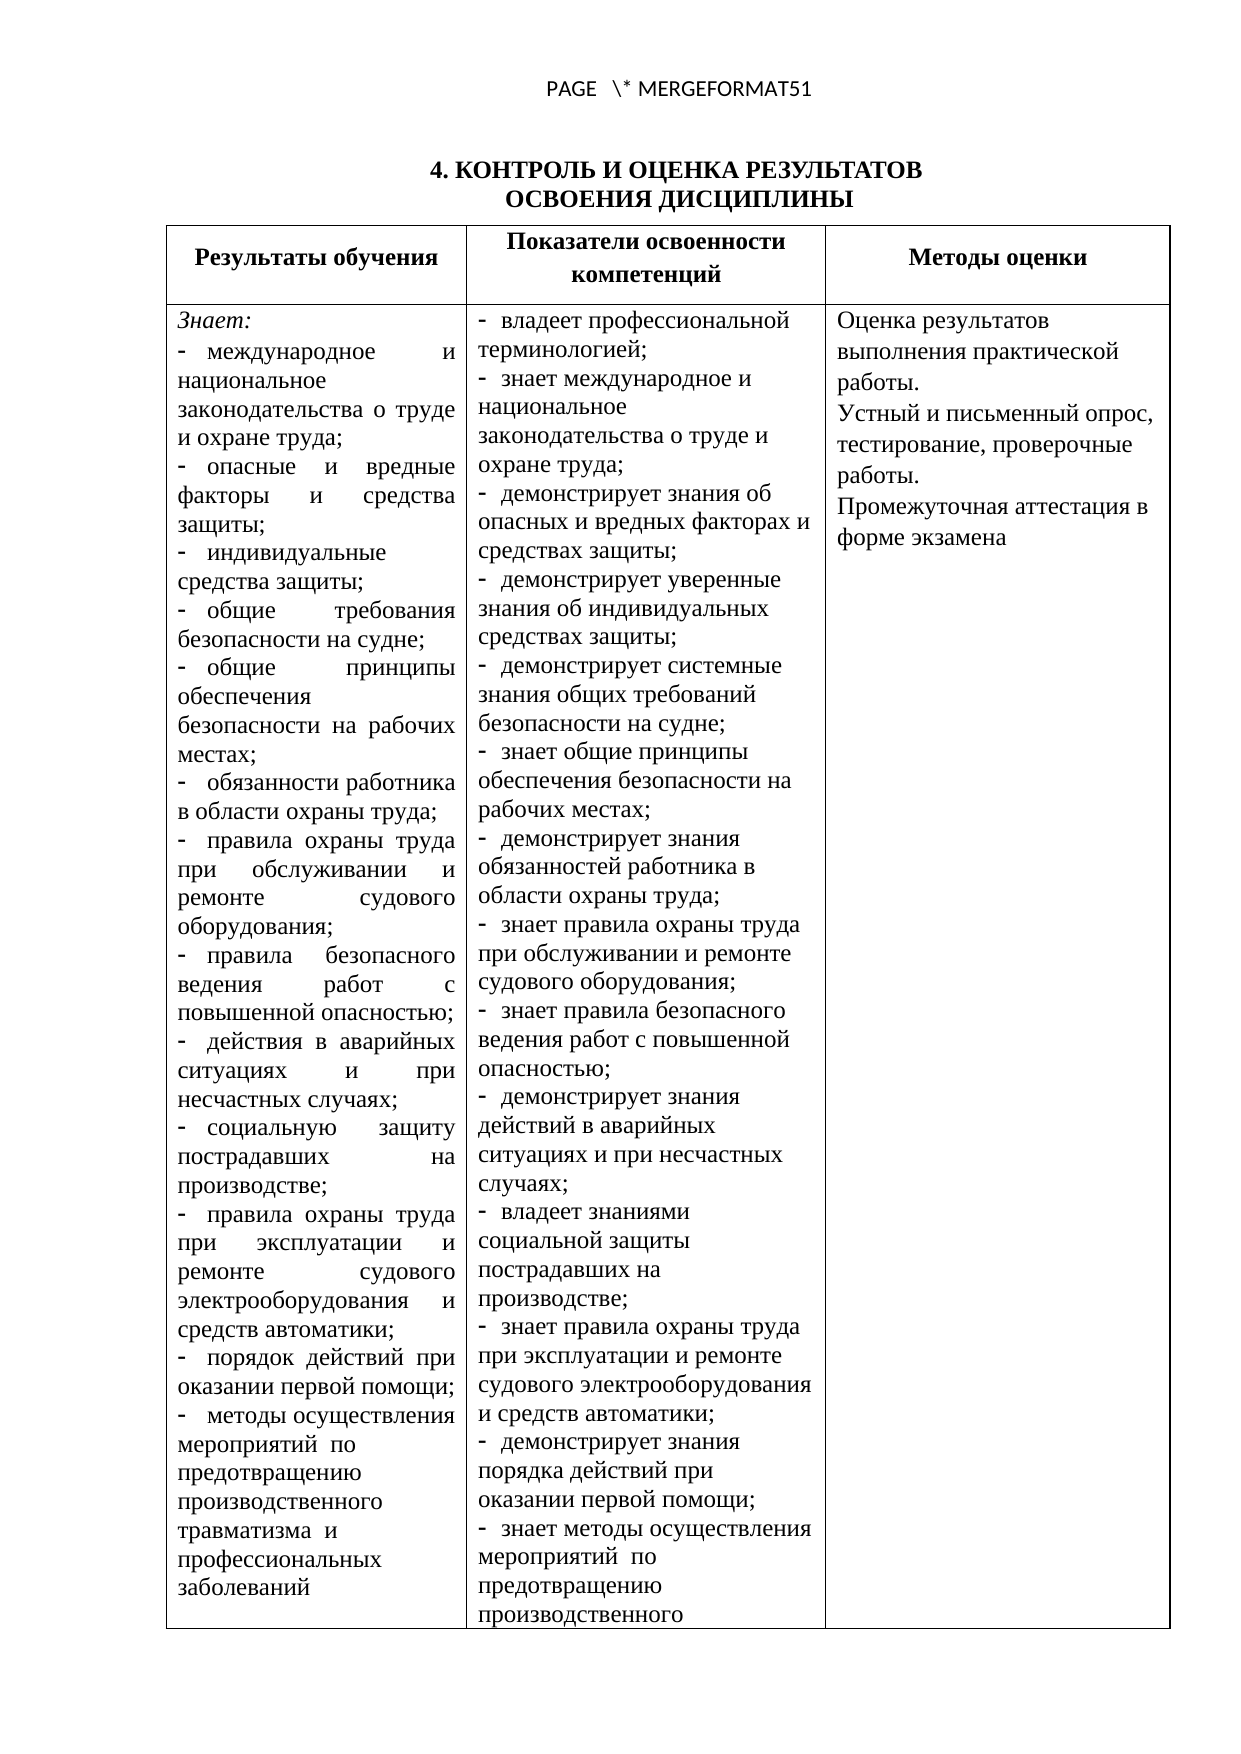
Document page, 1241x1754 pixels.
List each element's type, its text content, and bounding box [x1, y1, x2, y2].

table_header Результаты обучения [167, 226, 466, 304]
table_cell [167, 305, 466, 1628]
text 4. КОНТРОЛЬ И ОЦЕНКА РЕЗУЛЬТАТОВ ОСВОЕНИЯ ДИСЦИПЛИНЫ [177, 155, 1181, 212]
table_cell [467, 305, 825, 1628]
table_header Показатели освоенности компетенций [467, 226, 825, 304]
table_header Методы оценки [826, 226, 1169, 304]
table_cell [826, 305, 1169, 1628]
